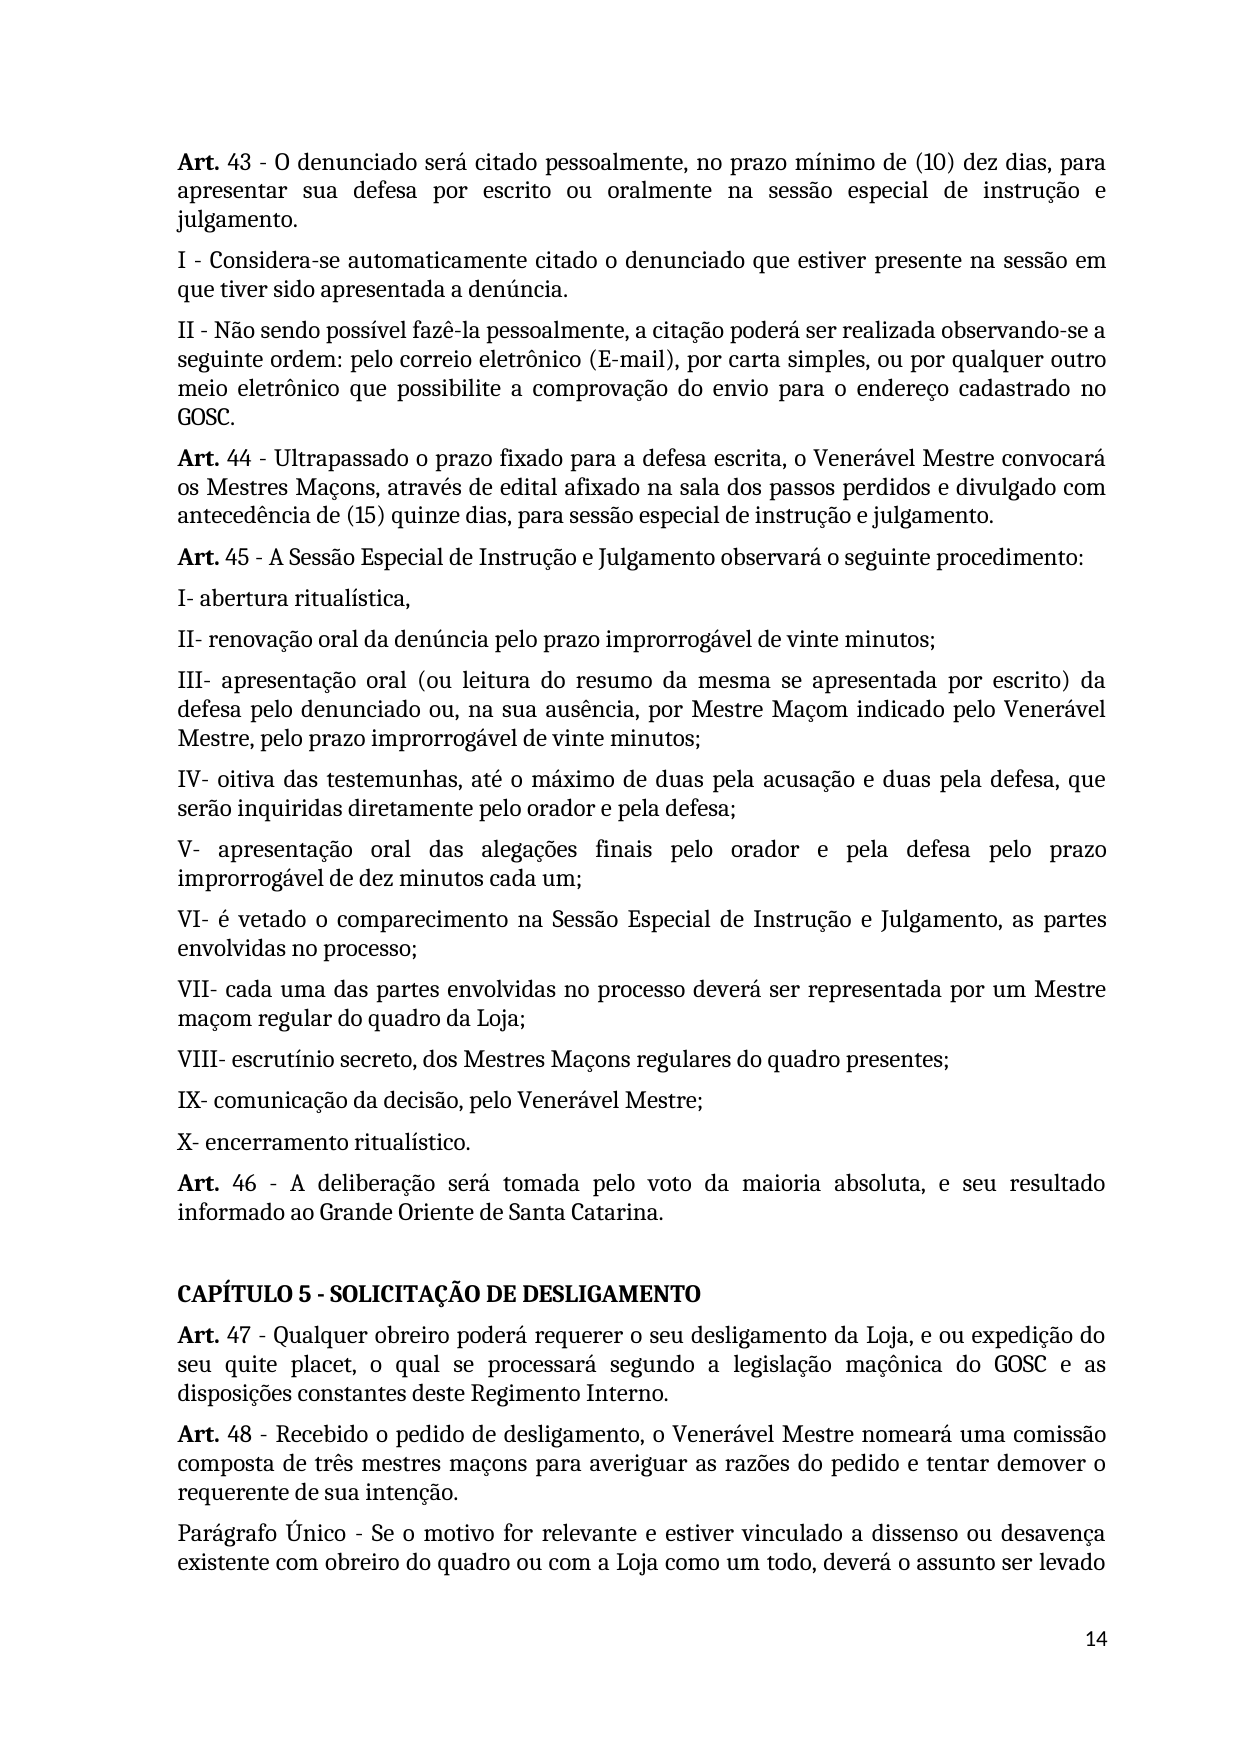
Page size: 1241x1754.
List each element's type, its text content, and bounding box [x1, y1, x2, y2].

text X- encerramento ritualístico. [177, 1128, 1107, 1156]
text CAPÍTULO 5 - SOLICITAÇÃO DE DESLIGAMENTO [177, 1280, 1107, 1309]
text III- apresentação oral (ou leitura do resumo da mesma se apresentada por escrito) da defesa pelo denunciado ou, na sua ausência, por Mestre Maçom indicado pelo Venerável Mestre, pelo prazo improrrogável de vinte minutos; [177, 666, 1107, 753]
text VII- cada uma das partes envolvidas no processo deverá ser representada por um Mestre maçom regular do quadro da Loja; [177, 975, 1107, 1033]
text Art. 47 - Qualquer obreiro poderá requerer o seu desligamento da Loja, e ou expedição do seu quite placet, o qual se processará segundo a legislação maçônica do GOSC e as disposições constantes deste Regimento Interno. [177, 1321, 1107, 1408]
text Art. 44 - Ultrapassado o prazo fixado para a defesa escrita, o Venerável Mestre convocará os Mestres Maçons, através de edital afixado na sala dos passos perdidos e divulgado com antecedência de (15) quinze dias, para sessão especial de instrução e julgamento. [177, 444, 1107, 530]
text I- abertura ritualística, [177, 584, 1107, 613]
text V- apresentação oral das alegações finais pelo orador e pela defesa pelo prazo improrrogável de dez minutos cada um; [177, 835, 1107, 893]
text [177, 1519, 1107, 1576]
text Art. 46 - A deliberação será tomada pelo voto da maioria absoluta, e seu resultado informado ao Grande Oriente de Santa Catarina. [177, 1169, 1107, 1226]
text VI- é vetado o comparecimento na Sessão Especial de Instrução e Julgamento, as partes envolvidas no processo; [177, 905, 1107, 963]
text IX- comunicação da decisão, pelo Venerável Mestre; [177, 1086, 1107, 1115]
text VIII- escrutínio secreto, dos Mestres Maçons regulares do quadro presentes; [177, 1045, 1107, 1074]
text Art. 48 - Recebido o pedido de desligamento, o Venerável Mestre nomeará uma comissão composta de três mestres maçons para averiguar as razões do pedido e tentar demover o requerente de sua intenção. [177, 1420, 1107, 1506]
text IV- oitiva das testemunhas, até o máximo de duas pela acusação e duas pela defesa, que serão inquiridas diretamente pelo orador e pela defesa; [177, 765, 1107, 823]
text II - Não sendo possível fazê-la pessoalmente, a citação poderá ser realizada observando-se a seguinte ordem: pelo correio eletrônico (E-mail), por carta simples, ou por qualquer outro meio eletrônico que possibilite a comprovação do envio para o endereço cadastrado no GOSC. [177, 316, 1107, 431]
text Art. 43 - O denunciado será citado pessoalmente, no prazo mínimo de (10) dez dias, para apresentar sua defesa por escrito ou oralmente na sessão especial de instrução e julgamento. [177, 148, 1107, 234]
text I - Considera-se automaticamente citado o denunciado que estiver presente na sessão em que tiver sido apresentada a denúncia. [177, 246, 1107, 304]
text II- renovação oral da denúncia pelo prazo improrrogável de vinte minutos; [177, 625, 1107, 654]
text Art. 45 - A Sessão Especial de Instrução e Julgamento observará o seguinte procedimento: [177, 543, 1107, 571]
